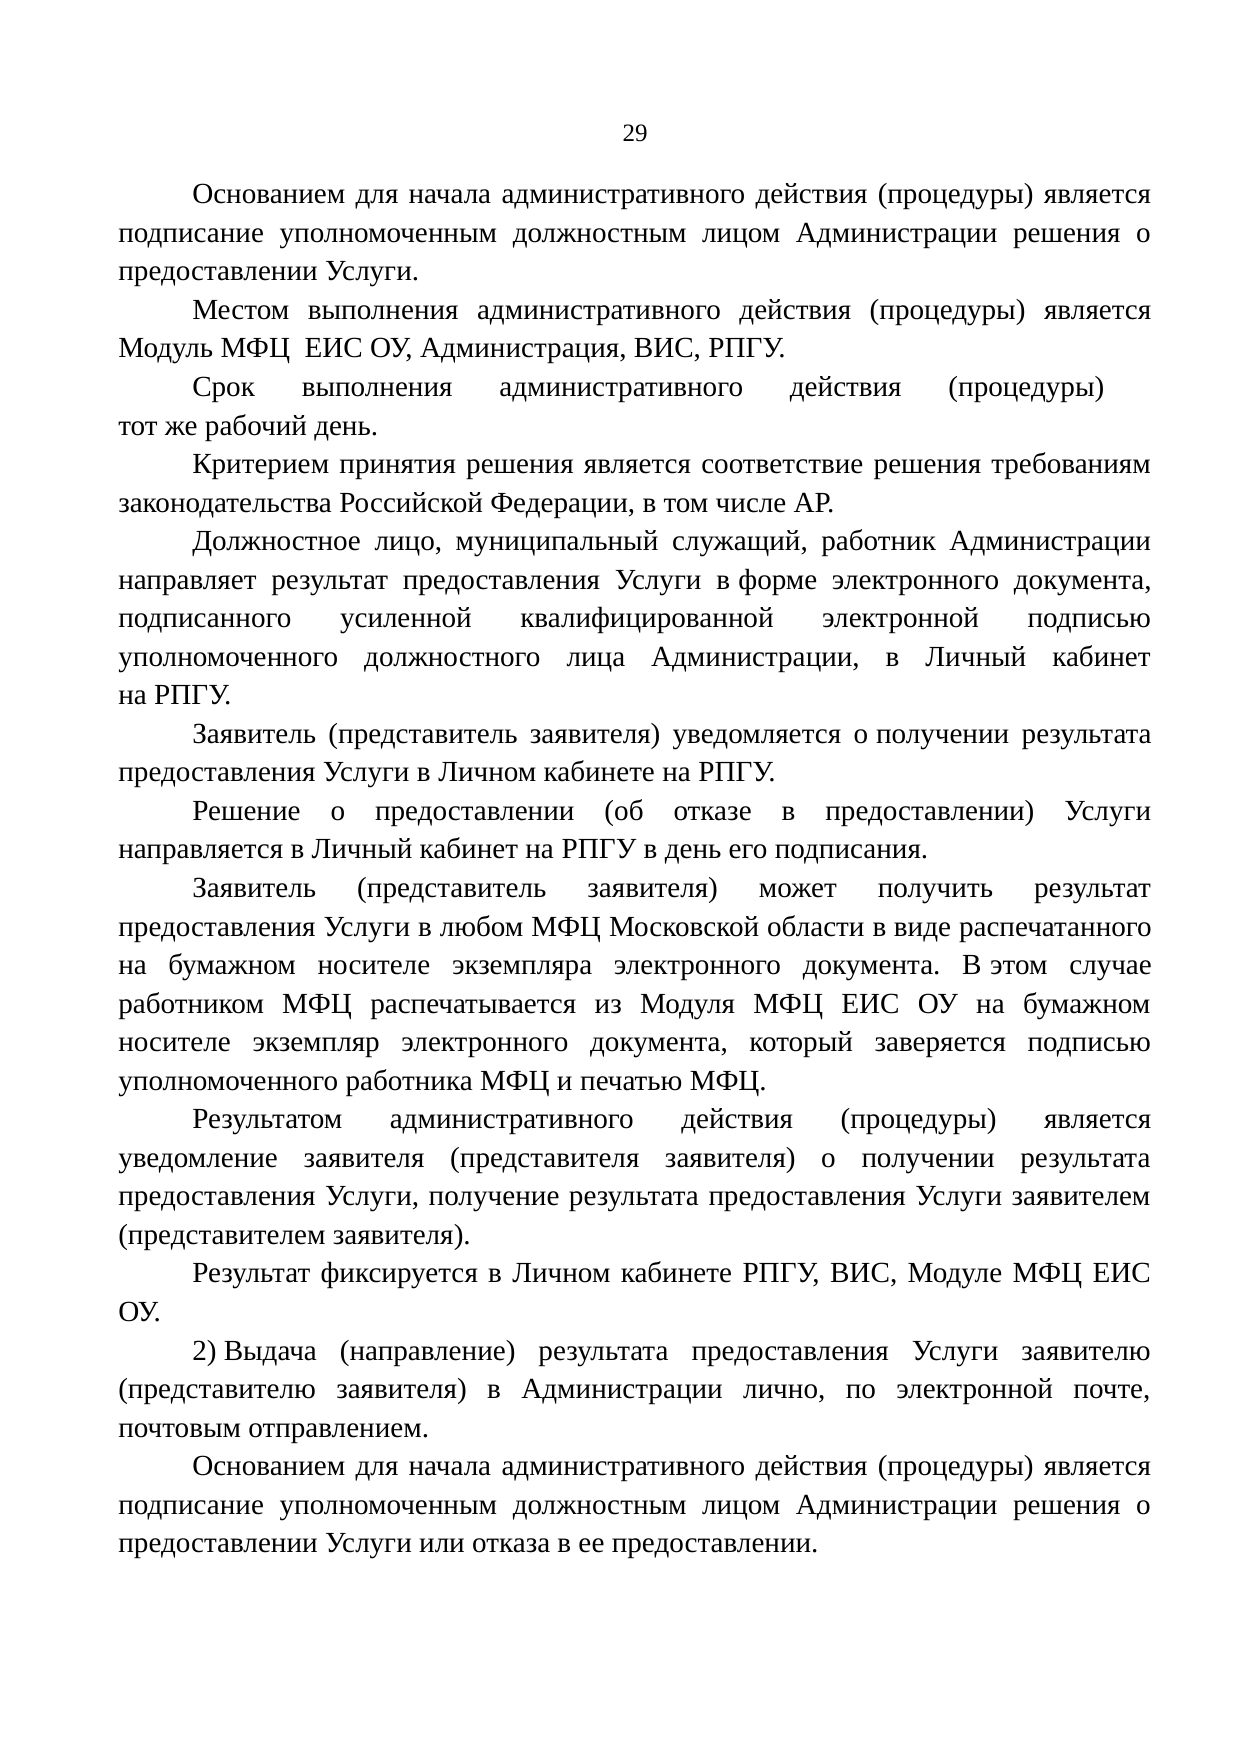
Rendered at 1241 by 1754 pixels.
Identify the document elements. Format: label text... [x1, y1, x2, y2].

text Срок выполнения административного действия (процедуры) тот же рабочий день. [118, 369, 1152, 441]
text Основанием для начала административного действия (процедуры) является подписание уполномоченным должностным лицом Администрации решения о предоставлении Услуги. [118, 176, 1152, 287]
text Решение о предоставлении (об отказе в предоставлении) Услуги направляется в Личный кабинет на РПГУ в день его подписания. [118, 793, 1152, 865]
text Должностное лицо, муниципальный служащий, работник Администрации направляет результат предоставления Услуги в форме электронного документа, подписанного усиленной квалифицированной электронной подписью уполномоченного должностного лица Администрации, в Личный кабинет на РПГУ. [118, 523, 1152, 711]
text 2) Выдача (направление) результата предоставления Услуги заявителю (представителю заявителя) в Администрации лично, по электронной почте, почтовым отправлением. [118, 1333, 1152, 1443]
text Результат фиксируется в Личном кабинете РПГУ, ВИС, Модуле МФЦ ЕИС ОУ. [118, 1256, 1152, 1328]
text Местом выполнения административного действия (процедуры) является Модуль МФЦ ЕИС ОУ, Администрация, ВИС, РПГУ. [118, 292, 1152, 364]
text Заявитель (представитель заявителя) уведомляется о получении результата предоставления Услуги в Личном кабинете на РПГУ. [118, 716, 1152, 788]
text Заявитель (представитель заявителя) может получить результат предоставления Услуги в любом МФЦ Московской области в виде распечатанного на бумажном носителе экземпляра электронного документа. В этом случае работником МФЦ распечатывается из Модуля МФЦ ЕИС ОУ на бумажном носителе экземпляр электронного документа, который заверяется подписью уполномоченного работника МФЦ и печатью МФЦ. [118, 870, 1152, 1096]
text Результатом административного действия (процедуры) является уведомление заявителя (представителя заявителя) о получении результата предоставления Услуги, получение результата предоставления Услуги заявителем (представителем заявителя). [118, 1101, 1152, 1251]
text Основанием для начала административного действия (процедуры) является подписание уполномоченным должностным лицом Администрации решения о предоставлении Услуги или отказа в ее предоставлении. [118, 1448, 1152, 1559]
text Критерием принятия решения является соответствие решения требованиям законодательства Российской Федерации, в том числе АР. [118, 446, 1152, 518]
